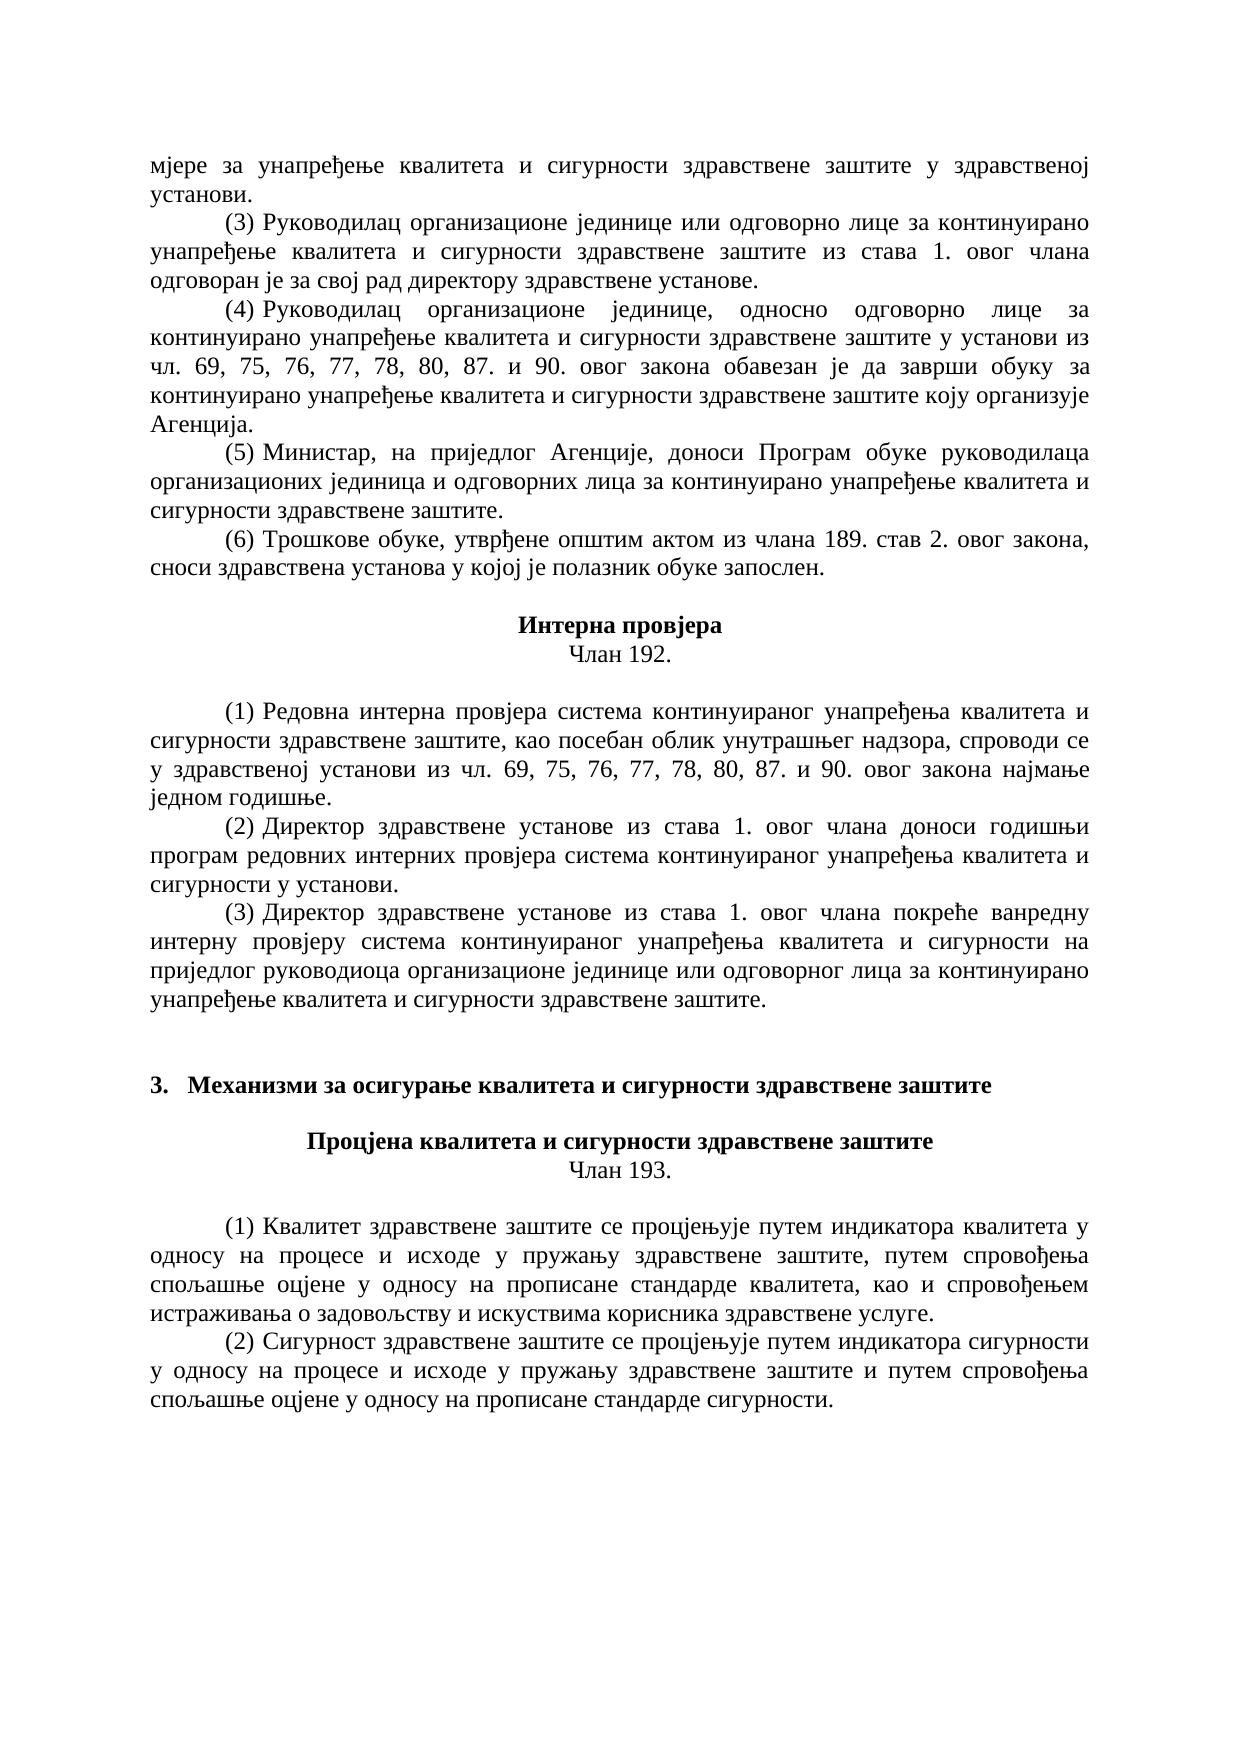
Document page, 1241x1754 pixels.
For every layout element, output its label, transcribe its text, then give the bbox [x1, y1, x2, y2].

list Директор здравствене установе из става 1. овог члана доноси годишњи програм редовних интерних провјера система континуираног унапређења квалитета и сигурности у установи. [150, 811, 1090, 897]
text Члан 193. [150, 1155, 1090, 1184]
list Трошкове обуке, утврђене општим актом из члана 189. став 2. овог закона, сноси здравствена установа у којој је полазник обуке запослен. [150, 524, 1090, 581]
list Руководилац организационе јединице, односно одговорно лице за континуирано унапређење квалитета и сигурности здравствене заштите у установи из чл. 69, 75, 76, 77, 78, 80, 87. и 90. овог закона обавезан је да заврши обуку за континуирано унапређење квалитета и сигурности здравствене заштите коју организује Агенција. [150, 294, 1090, 437]
list Квалитет здравствене заштите се процјењује путем индикатора квалитета у односу на процесе и исходе у пружању здравствене заштите, путем спровођења спољашње оцјене у односу на прописане стандарде квалитета, као и спровођењем истраживања о задовољству и искуствима корисника здравствене услуге. [150, 1211, 1090, 1326]
text Члан 192. [150, 639, 1090, 667]
subtitle 3. Механизми за осигурање квалитета и сигурности здравствене заштите [150, 1070, 1090, 1099]
list Директор здравствене установе из става 1. овог члана покреће ванредну интерну провјеру система континуираног унапређења квалитета и сигурности на приједлог руководиоца организационе јединице или одговорног лица за континуирано унапређење квалитета и сигурности здравствене заштите. [150, 897, 1090, 1012]
text Интерна провјера [150, 610, 1090, 639]
text Процјена квалитета и сигурности здравствене заштите [150, 1126, 1090, 1155]
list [150, 150, 1090, 207]
list Редовна интерна провјера система континуираног унапређења квалитета и сигурности здравствене заштите, као посебан облик унутрашњег надзора, спроводи се у здравственој установи из чл. 69, 75, 76, 77, 78, 80, 87. и 90. овог закона најмање једном годишње. [150, 696, 1090, 811]
list Сигурност здравствене заштите се процјењује путем индикатора сигурности у односу на процесе и исходе у пружању здравствене заштите и путем спровођења спољашње оцјене у односу на прописане стандарде сигурности. [150, 1326, 1090, 1413]
list Руководилац организационе јединице или одговорно лице за континуирано унапређење квалитета и сигурности здравствене заштите из става 1. овог члана одговоран је за свој рад директору здравствене установе. [150, 207, 1090, 294]
list Министар, на приједлог Агенције, доноси Програм обуке руководилаца организационих јединица и одговорних лица за континуирано унапређење квалитета и сигурности здравствене заштите. [150, 437, 1090, 524]
